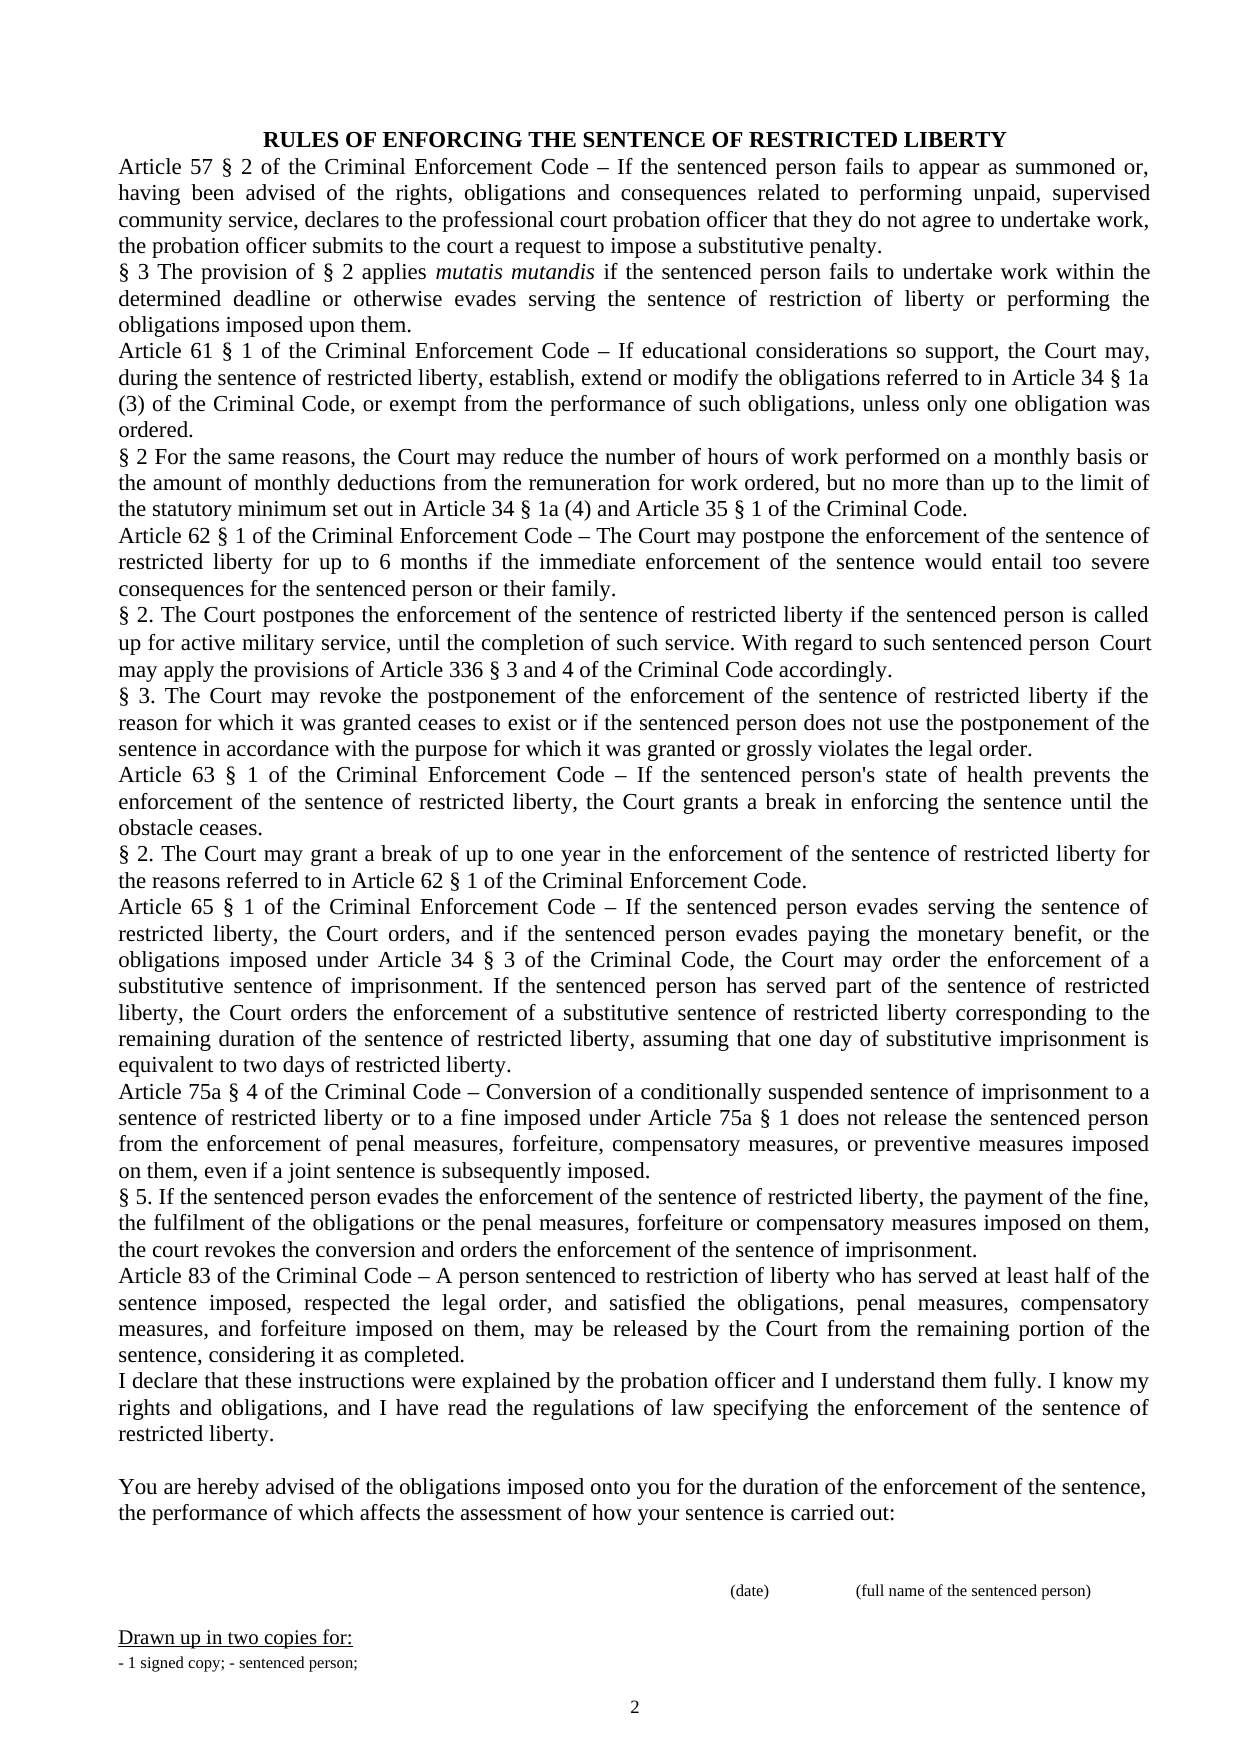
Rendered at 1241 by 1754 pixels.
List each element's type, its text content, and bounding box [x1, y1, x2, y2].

text Article 63 § 1 of the Criminal Enforcement Code – If the sentenced person's state of health prevents the enforcement of the sentence of restricted liberty, the Court grants a break in enforcing the sentence until the obstacle ceases. [118, 761, 1152, 841]
text Article 61 § 1 of the Criminal Enforcement Code – If educational considerations so support, the Court may, during the sentence of restricted liberty, establish, extend or modify the obligations referred to in Article 34 § 1a (3) of the Criminal Code, or exempt from the performance of such obligations, unless only one obligation was ordered. [118, 337, 1152, 443]
text I declare that these instructions were explained by the probation officer and I understand them fully. I know my rights and obligations, and I have read the regulations of law specifying the enforcement of the sentence of restricted liberty. [118, 1368, 1152, 1447]
table_header (date) [676, 1581, 823, 1603]
text Article 65 § 1 of the Criminal Enforcement Code – If the sentenced person evades serving the sentence of restricted liberty, the Court orders, and if the sentenced person evades paying the monetary benefit, or the obligations imposed under Article 34 § 3 of the Criminal Code, the Court may order the enforcement of a substitutive sentence of imprisonment. If the sentenced person has served part of the sentence of restricted liberty, the Court orders the enforcement of a substitutive sentence of restricted liberty corresponding to the remaining duration of the sentence of restricted liberty, assuming that one day of substitutive imprisonment is equivalent to two days of restricted liberty. [118, 893, 1152, 1078]
text Drawn up in two copies for: [118, 1625, 1152, 1649]
text § 3 The provision of § 2 applies mutatis mutandis if the sentenced person fails to undertake work within the determined deadline or otherwise evades serving the sentence of restriction of liberty or performing the obligations imposed upon them. [118, 258, 1152, 337]
text Article 75a § 4 of the Criminal Code – Conversion of a conditionally suspended sentence of imprisonment to a sentence of restricted liberty or to a fine imposed under Article 75a § 1 does not release the sentenced person from the enforcement of penal measures, forfeiture, compensatory measures, or preventive measures imposed on them, even if a joint sentence is subsequently imposed. [118, 1078, 1152, 1183]
text § 2 For the same reasons, the Court may reduce the number of hours of work performed on a monthly basis or the amount of monthly deductions from the remuneration for work ordered, but no more than up to the limit of the statutory minimum set out in Article 34 § 1a (4) and Article 35 § 1 of the Criminal Code. [118, 443, 1152, 522]
text Article 57 § 2 of the Criminal Enforcement Code – If the sentenced person fails to appear as summoned or, having been advised of the rights, obligations and consequences related to performing unpaid, supervised community service, declares to the professional court probation officer that they do not agree to undertake work, the probation officer submits to the court a request to impose a substitutive penalty. [118, 153, 1152, 258]
text § 2. The Court postpones the enforcement of the sentence of restricted liberty if the sentenced person is called up for active military service, until the completion of such service. With regard to such sentenced person Court may apply the provisions of Article 336 § 3 and 4 of the Criminal Code accordingly. [118, 601, 1152, 682]
text § 5. If the sentenced person evades the enforcement of the sentence of restricted liberty, the payment of the fine, the fulfilment of the obligations or the penal measures, forfeiture or compensatory measures imposed on them, the court revokes the conversion and orders the enforcement of the sentence of imprisonment. [118, 1183, 1152, 1262]
text Article 62 § 1 of the Criminal Enforcement Code – The Court may postpone the enforcement of the sentence of restricted liberty for up to 6 months if the immediate enforcement of the sentence would entail too severe consequences for the sentenced person or their family. [118, 522, 1152, 601]
text RULES OF ENFORCING THE SENTENCE OF RESTRICTED LIBERTY [118, 127, 1152, 153]
text - 1 signed copy; - sentenced person; [118, 1653, 1152, 1672]
table_header (full name of the sentenced person) [824, 1581, 1123, 1603]
text § 3. The Court may revoke the postponement of the enforcement of the sentence of restricted liberty if the reason for which it was granted ceases to exist or if the sentenced person does not use the postponement of the sentence in accordance with the purpose for which it was granted or grossly violates the legal order. [118, 682, 1152, 761]
text § 2. The Court may grant a break of up to one year in the enforcement of the sentence of restricted liberty for the reasons referred to in Article 62 § 1 of the Criminal Enforcement Code. [118, 841, 1152, 893]
text Article 83 of the Criminal Code – A person sentenced to restriction of liberty who has served at least half of the sentence imposed, respected the legal order, and satisfied the obligations, penal measures, compensatory measures, and forfeiture imposed on them, may be released by the Court from the remaining portion of the sentence, considering it as completed. [118, 1262, 1152, 1368]
text You are hereby advised of the obligations imposed onto you for the duration of the enforcement of the sentence, the performance of which affects the assessment of how your sentence is carried out: [118, 1473, 1152, 1526]
